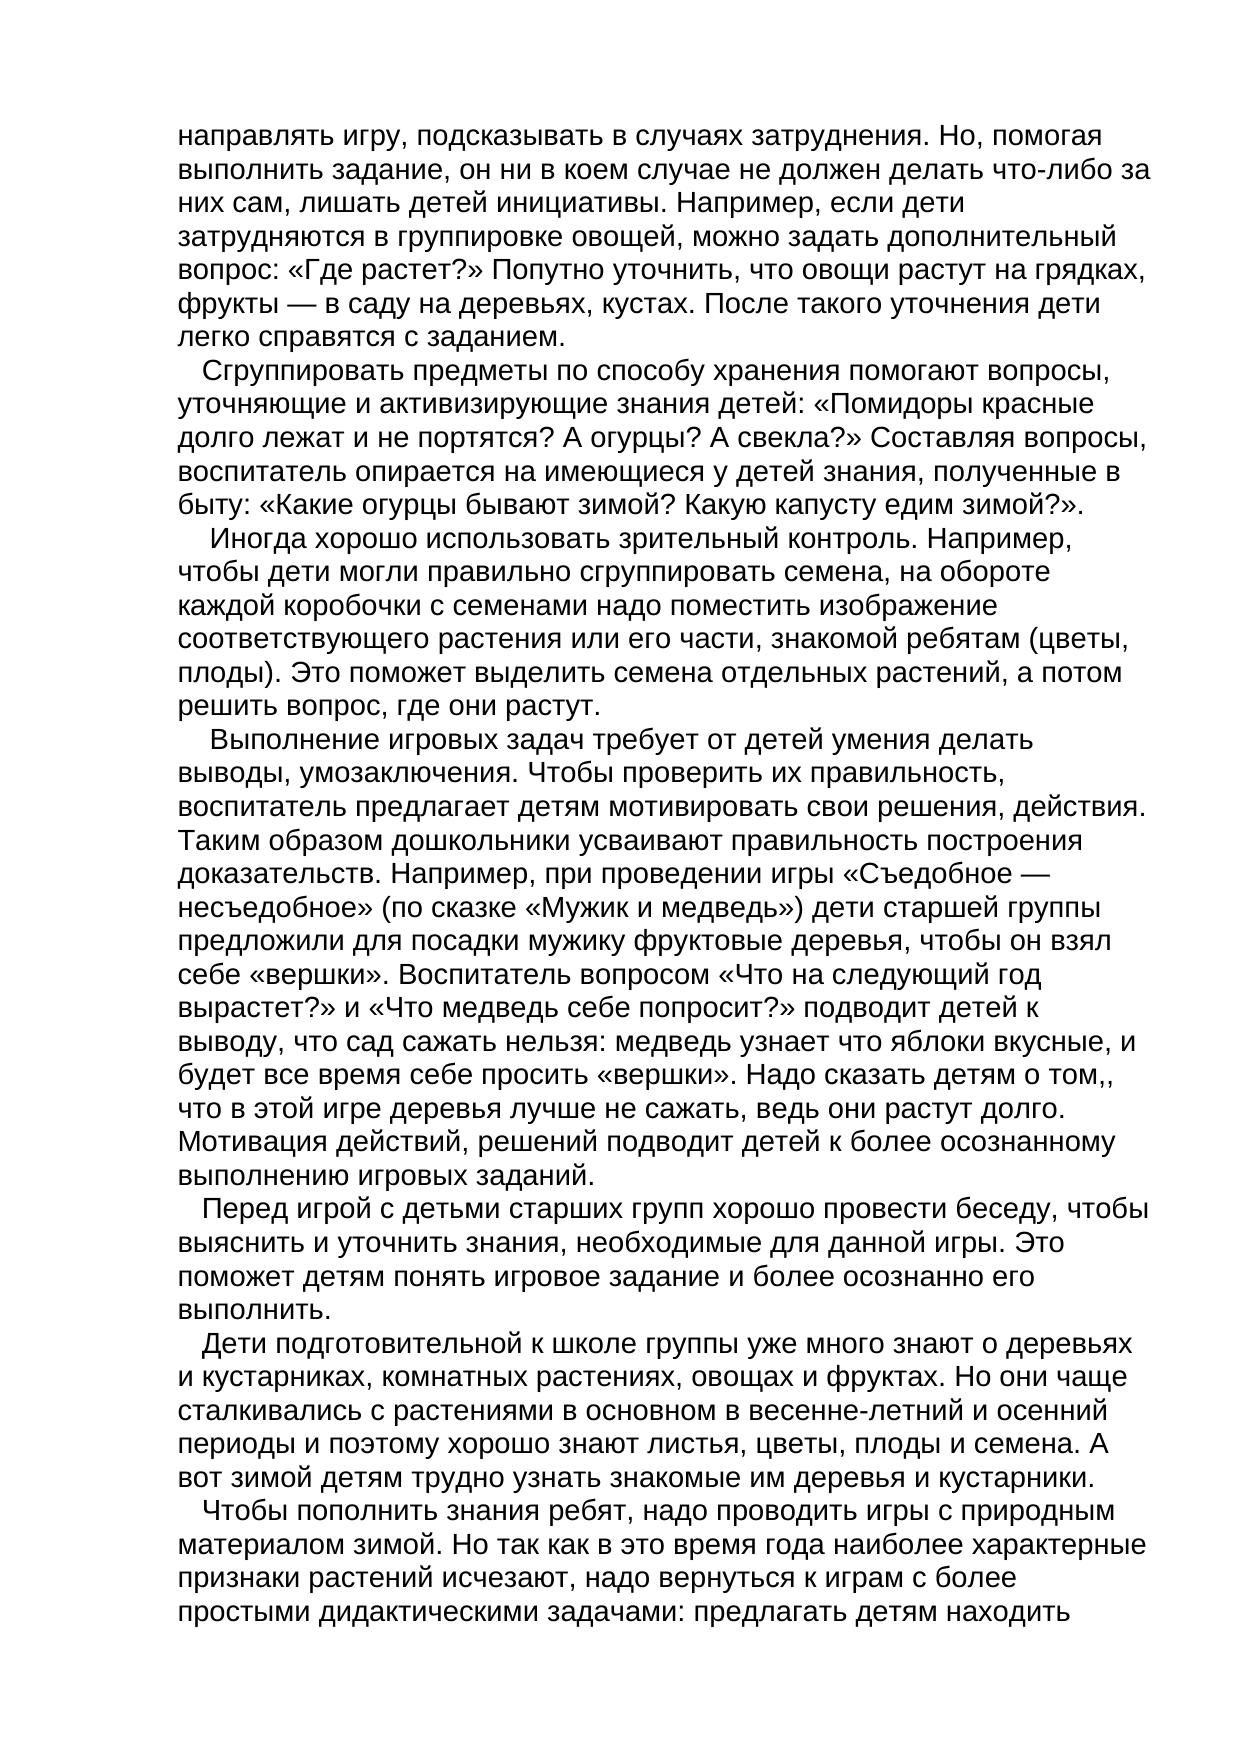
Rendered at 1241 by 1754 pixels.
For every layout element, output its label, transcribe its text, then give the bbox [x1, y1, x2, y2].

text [177, 1493, 1152, 1627]
text Перед игрой с детьми старших групп хорошо провести беседу, чтобы выяснить и уточнить знания, необходимые для данной игры. Это поможет детям понять игровое задание и более осознанно его выполнить. [177, 1191, 1152, 1326]
text Иногда хорошо использовать зрительный контроль. Например, чтобы дети могли правильно сгруппировать семена, на обороте каждой коробочки с семенами надо поместить изображение соответствующего растения или его части, знакомой ребятам (цветы, плоды). Это поможет выделить семена отдельных растений, а потом решить вопрос, где они растут. [177, 521, 1152, 722]
text Сгруппировать предметы по способу хранения помогают вопросы, уточняющие и активизирующие знания детей: «Помидоры красные долго лежат и не портятся? А огурцы? А свекла?» Составляя вопросы, воспитатель опирается на имеющиеся у детей знания, полученные в быту: «Какие огурцы бывают зимой? Какую капусту едим зимой?». [177, 353, 1152, 521]
text Выполнение игровых задач требует от детей умения делать выводы, умозаключения. Чтобы проверить их правильность, воспитатель предлагает детям мотивировать свои решения, действия. Таким образом дошкольники усваивают правильность построения доказательств. Например, при проведении игры «Съедобное — несъедобное» (по сказке «Мужик и медведь») дети старшей группы предложили для посадки мужику фруктовые деревья, чтобы он взял себе «вершки». Воспитатель вопросом «Что на следующий год вырастет?» и «Что медведь себе попросит?» подводит детей к выводу, что сад сажать нельзя: медведь узнает что яблоки вкусные, и будет все время себе просить «вершки». Надо сказать детям о том,, что в этой игре деревья лучше не сажать, ведь они растут долго. Мотивация действий, решений подводит детей к более осознанному выполнению игровых заданий. [177, 722, 1152, 1191]
text Дети подготовительной к школе группы уже много знают о деревьях и кустарниках, комнатных растениях, овощах и фруктах. Но они чаще сталкивались с растениями в основном в весенне-летний и осенний периоды и поэтому хорошо знают листья, цветы, плоды и семена. А вот зимой детям трудно узнать знакомые им деревья и кустарники. [177, 1326, 1152, 1493]
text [177, 118, 1152, 353]
